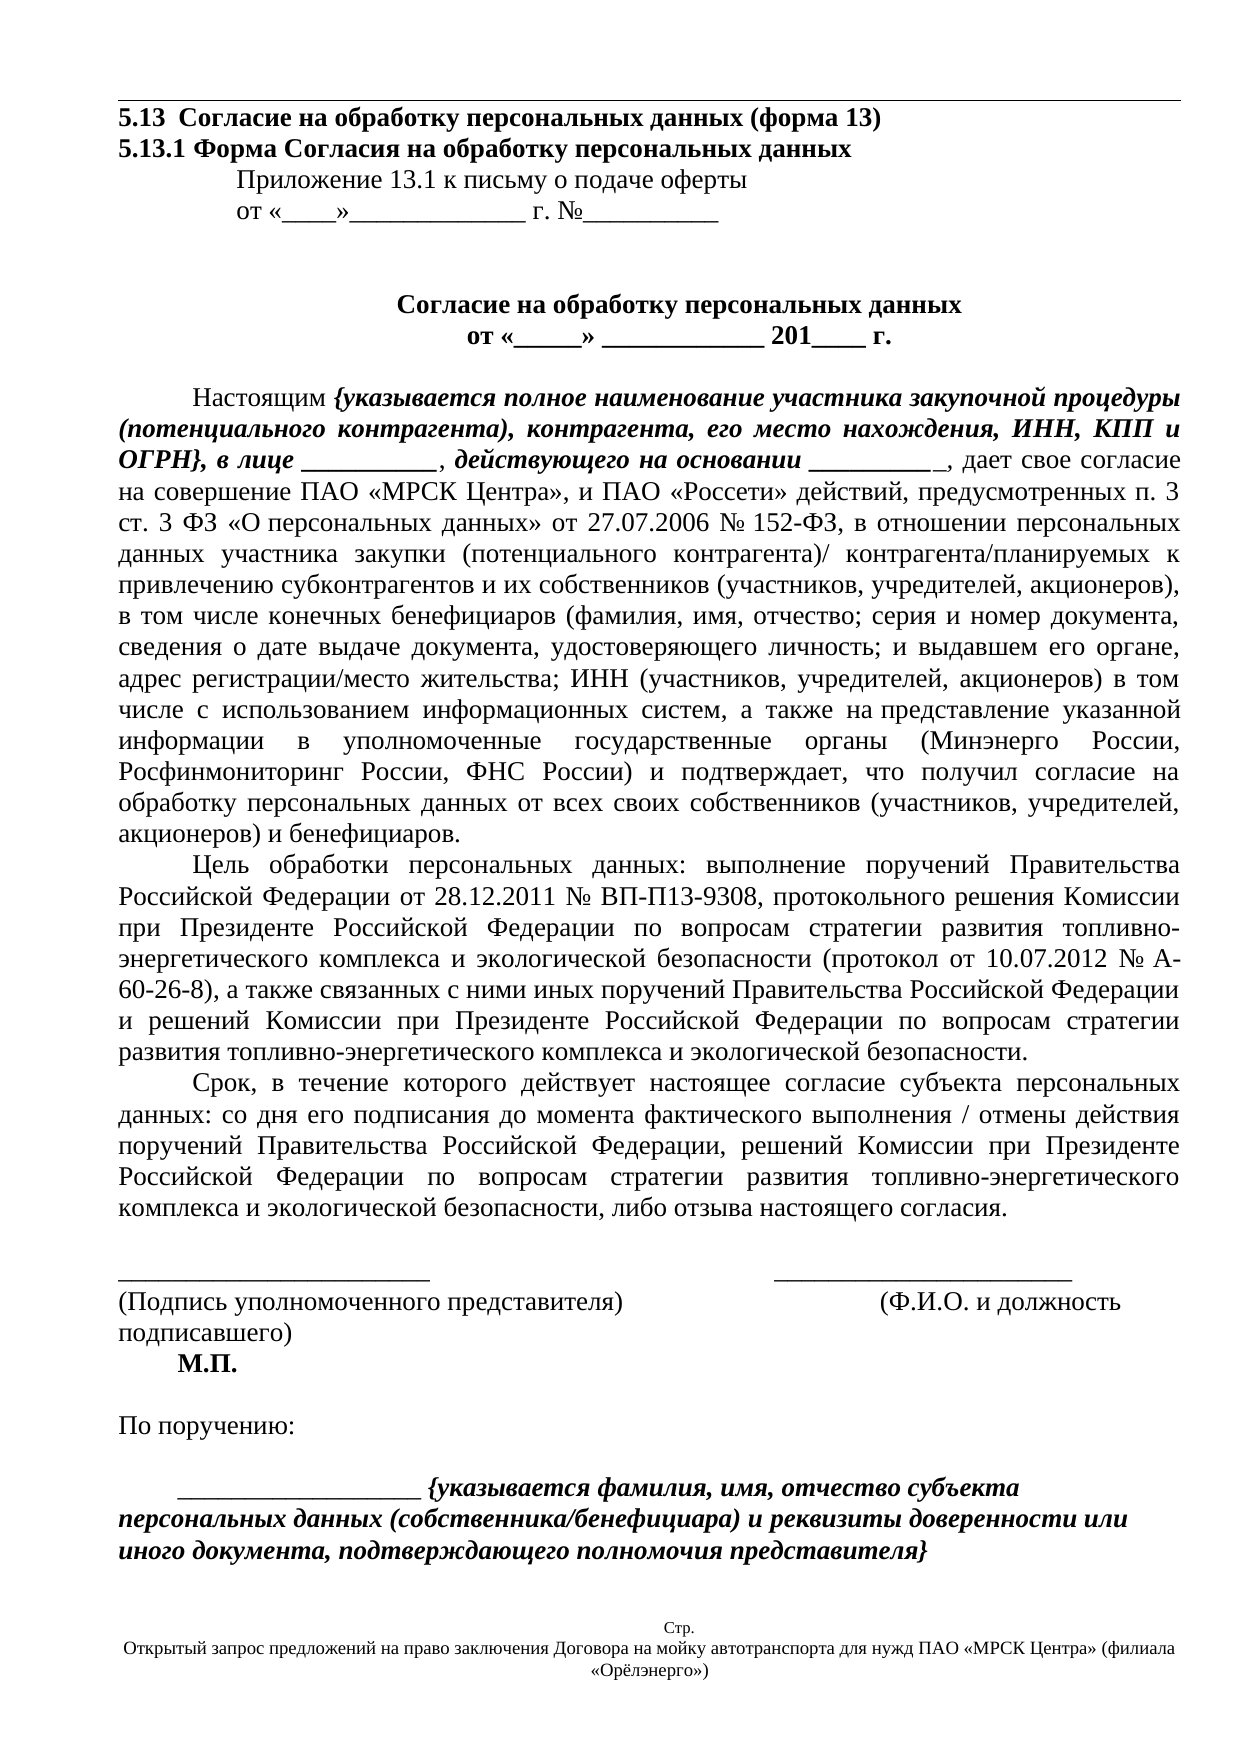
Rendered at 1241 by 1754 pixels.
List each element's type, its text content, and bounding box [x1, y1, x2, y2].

text М.П. [118, 1347, 1181, 1378]
text _______________________ ______________________ [118, 1253, 1181, 1284]
text от «_____» ____________ 201____ г. [118, 319, 1181, 350]
text __________________ {указывается фамилия, имя, отчество субъекта персональных данных (собственника/бенефициара) и реквизиты доверенности или иного документа, подтверждающего полномочия представителя} [118, 1471, 1181, 1565]
text Срок, в течение которого действует настоящее согласие субъекта персональных данных: со дня его подписания до момента фактического выполнения / отмены действия поручений Правительства Российской Федерации, решений Комиссии при Президенте Российской Федерации по вопросам стратегии развития топливно-энергетического комплекса и экологической безопасности, либо отзыва настоящего согласия. [118, 1067, 1181, 1222]
text (Подпись уполномоченного представителя) (Ф.И.О. и должность подписавшего) [118, 1284, 1181, 1347]
text По поручению: [118, 1409, 1181, 1440]
text Цель обработки персональных данных: выполнение поручений Правительства Российской Федерации от 28.12.2011 № ВП-П13-9308, протокольного решения Комиссии при Президенте Российской Федерации по вопросам стратегии развития топливно-энергетического комплекса и экологической безопасности (протокол от 10.07.2012 № А-60-26-8), а также связанных с ними иных поручений Правительства Российской Федерации и решений Комиссии при Президенте Российской Федерации по вопросам стратегии развития топливно-энергетического комплекса и экологической безопасности. [118, 848, 1181, 1067]
text Приложение 13.1 к письму о подаче оферты от «____»_____________ г. №__________ [236, 163, 1181, 226]
subtitle Согласие на обработку персональных данных (форма 13) [118, 101, 1181, 132]
subtitle Форма Согласия на обработку персональных данных [118, 132, 1181, 163]
text Согласие на обработку персональных данных [118, 288, 1181, 319]
text Настоящим {указывается полное наименование участника закупочной процедуры (потенциального контрагента), контрагента, его место нахождения, ИНН, КПП и ОГРН}, в лице __________, действующего на основании __________, дает свое согласие на совершение ПАО «МРСК Центра», и ПАО «Россети» действий, предусмотренных п. 3 ст. 3 ФЗ «О персональных данных» от 27.07.2006 № 152-ФЗ, в отношении персональных данных участника закупки (потенциального контрагента)/ контрагента/планируемых к привлечению субконтрагентов и их собственников (участников, учредителей, акционеров), в том числе конечных бенефициаров (фамилия, имя, отчество; серия и номер документа, сведения о дате выдаче документа, удостоверяющего личность; и выдавшем его органе, адрес регистрации/место жительства; ИНН (участников, учредителей, акционеров) в том числе с использованием информационных систем, а также на представление указанной информации в уполномоченные государственные органы (Минэнерго России, Росфинмониторинг России, ФНС России) и подтверждает, что получил согласие на обработку персональных данных от всех своих собственников (участников, учредителей, акционеров) и бенефициаров. [118, 381, 1181, 848]
